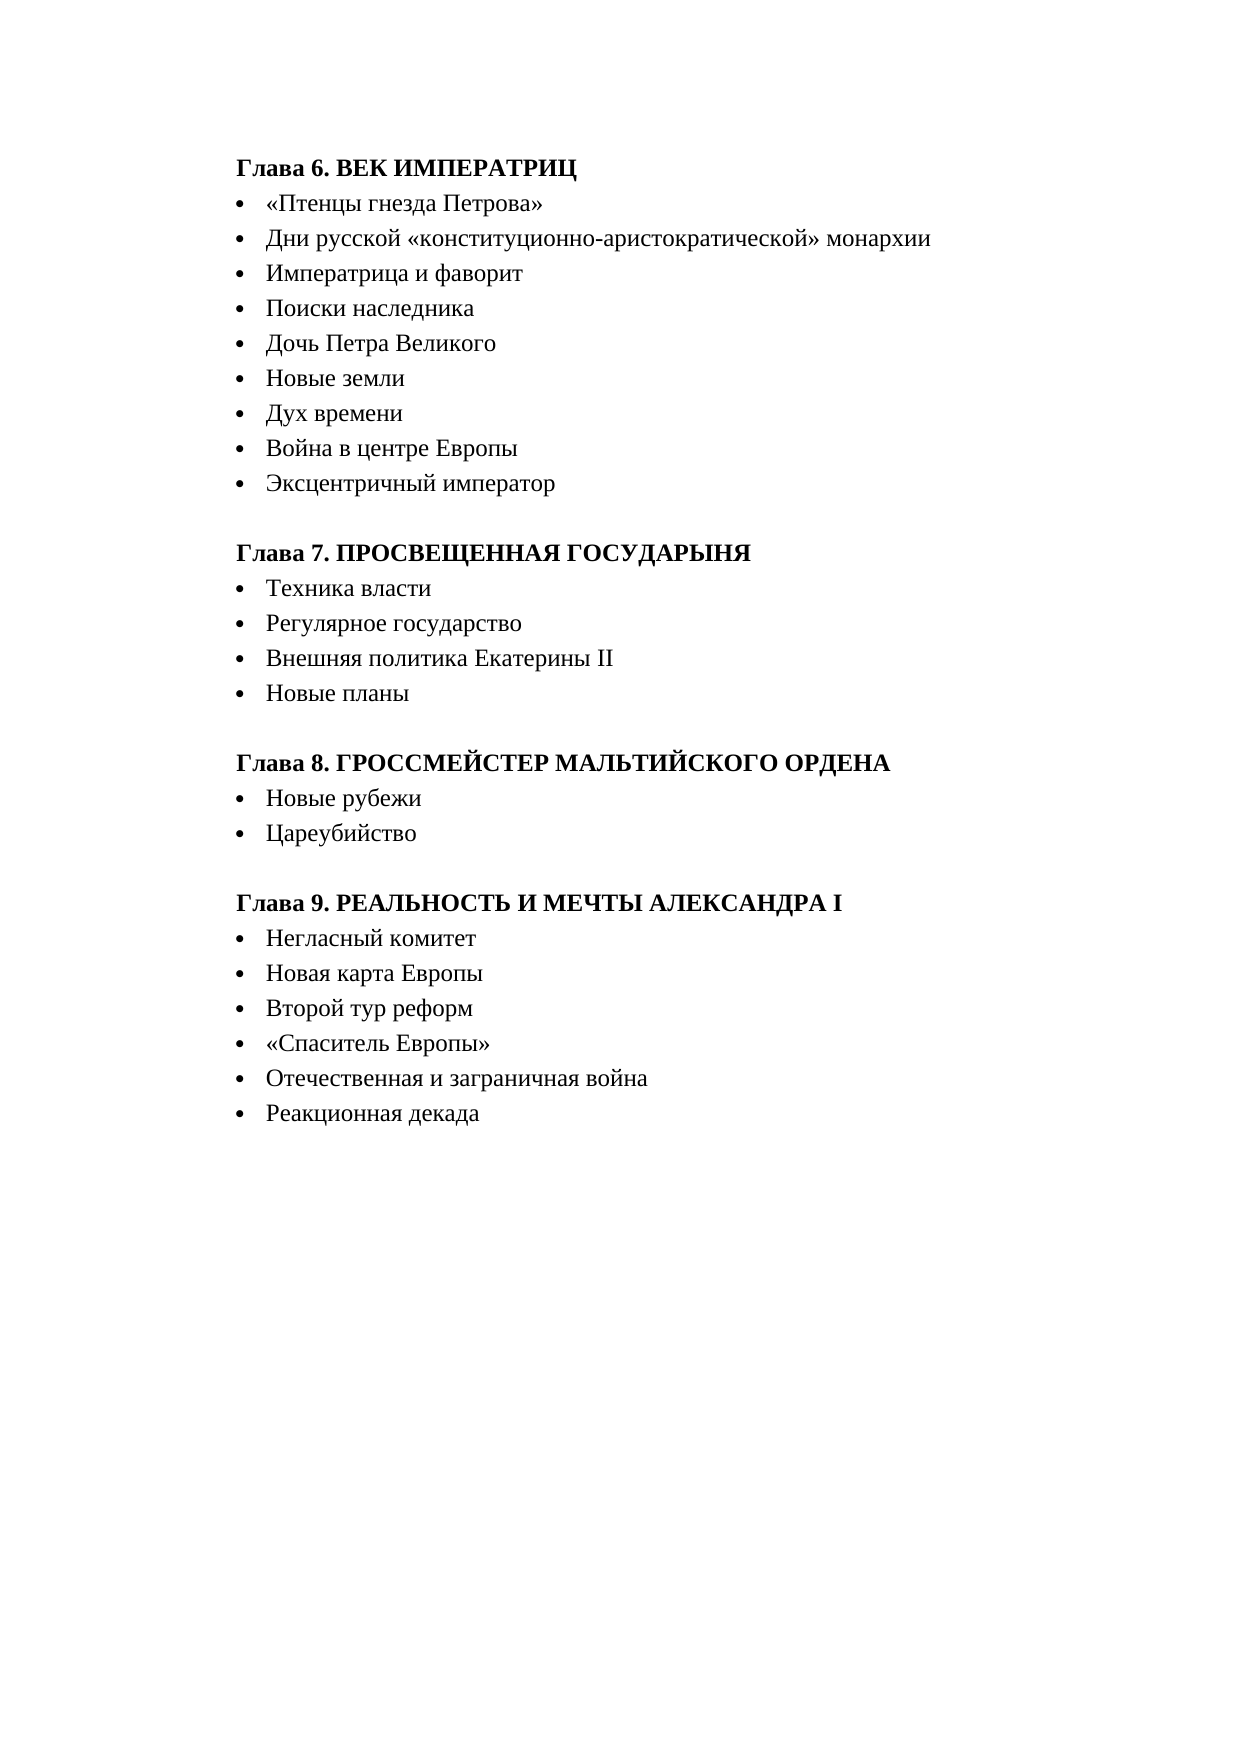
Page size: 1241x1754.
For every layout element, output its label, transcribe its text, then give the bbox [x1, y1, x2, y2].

list Техника власти [236, 573, 1122, 602]
list Внешняя политика Екатерины II [236, 643, 1122, 672]
list Императрица и фаворит [236, 258, 1122, 287]
text Глава 9. РЕАЛЬНОСТЬ И МЕЧТЫ АЛЕКСАНДРА I [236, 888, 1122, 917]
list Поиски наследника [236, 293, 1122, 322]
list «Спаситель Европы» [236, 1028, 1122, 1057]
list Новые рубежи [236, 783, 1122, 812]
list Дни русской «конституционно-аристократической» монархии [236, 223, 1122, 252]
list Эксцентричный император [236, 468, 1122, 497]
list Новые планы [236, 678, 1122, 707]
list Цареубийство [236, 818, 1122, 847]
list «Птенцы гнезда Петрова» [236, 188, 1122, 217]
text Глава 6. ВЕК ИМПЕРАТРИЦ [236, 153, 1122, 182]
list Война в центре Европы [236, 433, 1122, 462]
list Регулярное государство [236, 608, 1122, 637]
list Реакционная декада [236, 1098, 1122, 1127]
list Дочь Петра Великого [236, 328, 1122, 357]
list Отечественная и заграничная война [236, 1063, 1122, 1092]
list Второй тур реформ [236, 993, 1122, 1022]
text Глава 7. ПРОСВЕЩЕННАЯ ГОСУДАРЫНЯ [236, 538, 1122, 567]
text Глава 8. ГРОССМЕЙСТЕР МАЛЬТИЙСКОГО ОРДЕНА [236, 748, 1122, 777]
list Негласный комитет [236, 923, 1122, 952]
list Новая карта Европы [236, 958, 1122, 987]
list Новые земли [236, 363, 1122, 392]
list Дух времени [236, 398, 1122, 427]
